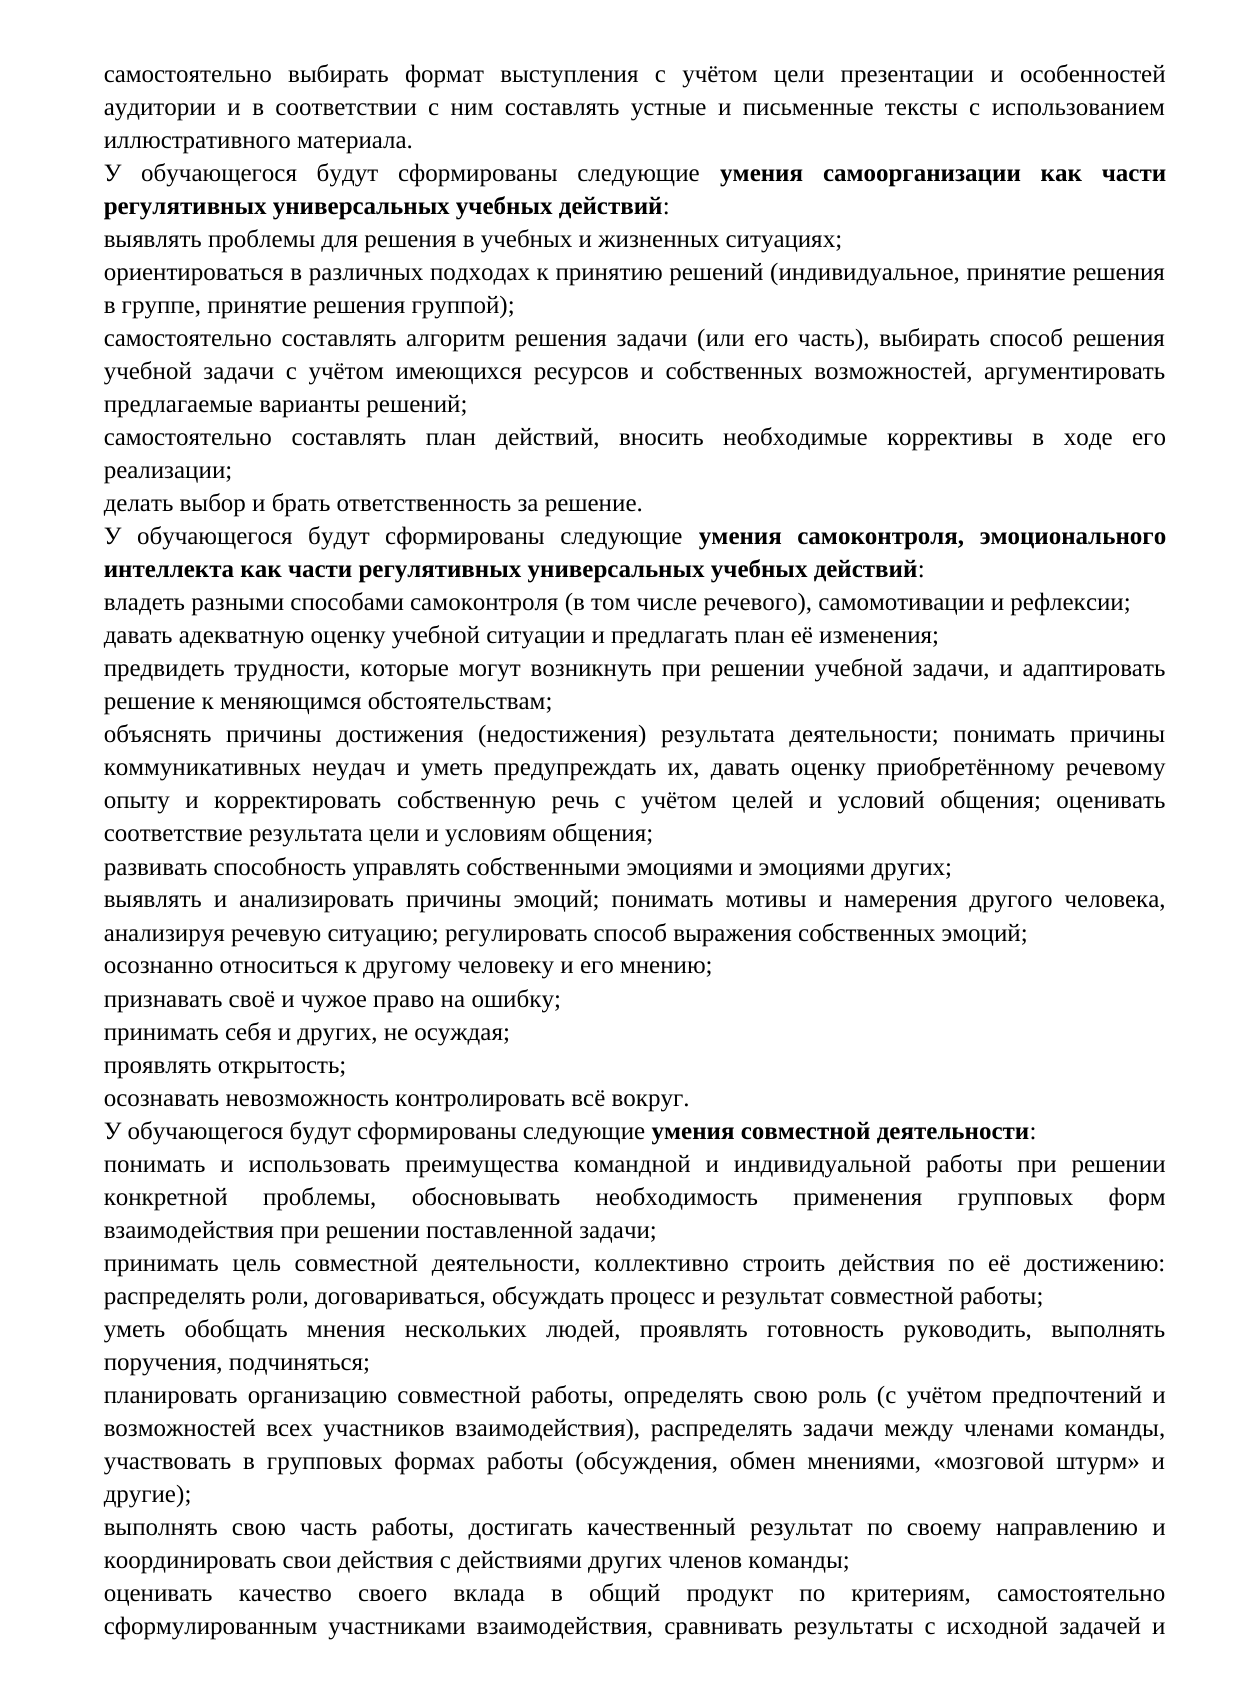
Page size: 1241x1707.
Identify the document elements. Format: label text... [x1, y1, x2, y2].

text выявлять и анализировать причины эмоций; понимать мотивы и намерения другого человека, анализируя речевую ситуацию; регулировать способ выражения собственных эмоций; [103, 884, 1166, 946]
text понимать и использовать преимущества командной и индивидуальной работы при решении конкретной проблемы, обосновывать необходимость применения групповых форм взаимодействия при решении поставленной задачи; [103, 1149, 1166, 1243]
text самостоятельно выбирать формат выступления с учётом цели презентации и особенностей аудитории и в соответствии с ним составлять устные и письменные тексты с использованием иллюстративного материала. [103, 59, 1166, 154]
text принимать цель совместной деятельности, коллективно строить действия по её достижению: распределять роли, договариваться, обсуждать процесс и результат совместной работы; [103, 1248, 1166, 1309]
text делать выбор и брать ответственность за решение. [103, 488, 1166, 517]
text выявлять проблемы для решения в учебных и жизненных ситуациях; [103, 224, 1166, 253]
text выполнять свою часть работы, достигать качественный результат по своему направлению и координировать свои действия с действиями других членов команды; [103, 1512, 1166, 1574]
text давать адекватную оценку учебной ситуации и предлагать план её изменения; [103, 620, 1166, 649]
text осознавать невозможность контролировать всё вокруг. [103, 1083, 1166, 1111]
text проявлять открытость; [103, 1050, 1166, 1078]
text признавать своё и чужое право на ошибку; [103, 984, 1166, 1012]
text осознанно относиться к другому человеку и его мнению; [103, 951, 1166, 979]
text У обучающегося будут сформированы следующие умения совместной деятельности: [103, 1116, 1166, 1144]
text самостоятельно составлять алгоритм решения задачи (или его часть), выбирать способ решения учебной задачи с учётом имеющихся ресурсов и собственных возможностей, аргументировать предлагаемые варианты решений; [103, 323, 1166, 418]
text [103, 1578, 1166, 1640]
text владеть разными способами самоконтроля (в том числе речевого), самомотивации и рефлексии; [103, 587, 1166, 616]
text объяснять причины достижения (недостижения) результата деятельности; понимать причины коммуникативных неудач и уметь предупреждать их, давать оценку приобретённому речевому опыту и корректировать собственную речь с учётом целей и условий общения; оценивать соответствие результата цели и условиям общения; [103, 719, 1166, 847]
text развивать способность управлять собственными эмоциями и эмоциями других; [103, 852, 1166, 880]
text ориентироваться в различных подходах к принятию решений (индивидуальное, принятие решения в группе, принятие решения группой); [103, 257, 1166, 319]
text У обучающегося будут сформированы следующие умения самоорганизации как части регулятивных универсальных учебных действий: [103, 158, 1166, 220]
text самостоятельно составлять план действий, вносить необходимые коррективы в ходе его реализации; [103, 422, 1166, 484]
text принимать себя и других, не осуждая; [103, 1017, 1166, 1045]
text У обучающегося будут сформированы следующие умения самоконтроля, эмоционального интеллекта как части регулятивных универсальных учебных действий: [103, 521, 1166, 583]
text предвидеть трудности, которые могут возникнуть при решении учебной задачи, и адаптировать решение к меняющимся обстоятельствам; [103, 653, 1166, 715]
text уметь обобщать мнения нескольких людей, проявлять готовность руководить, выполнять поручения, подчиняться; [103, 1314, 1166, 1376]
text планировать организацию совместной работы, определять свою роль (с учётом предпочтений и возможностей всех участников взаимодействия), распределять задачи между членами команды, участвовать в групповых формах работы (обсуждения, обмен мнениями, «мозговой штурм» и другие); [103, 1380, 1166, 1508]
